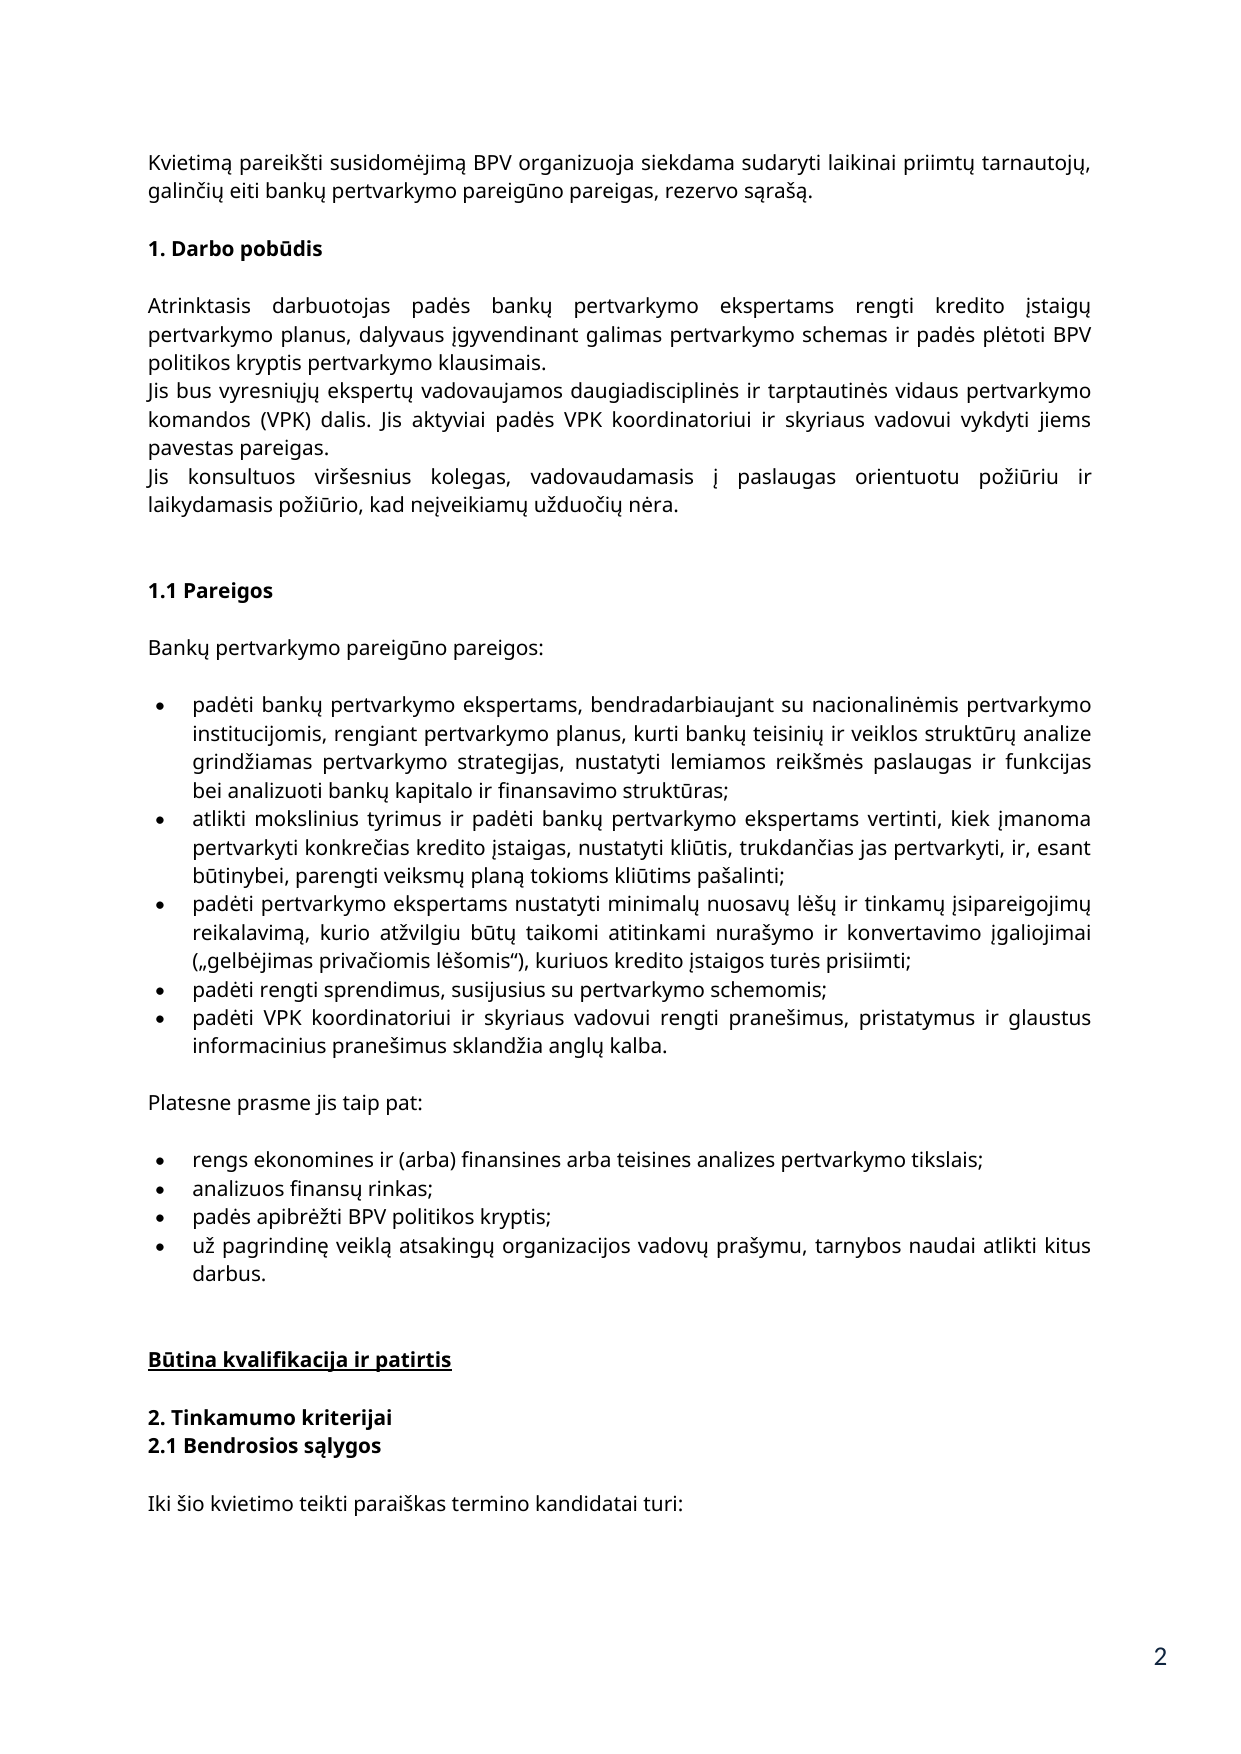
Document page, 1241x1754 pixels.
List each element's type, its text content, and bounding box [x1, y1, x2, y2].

text Platesne prasme jis taip pat: [148, 1088, 1093, 1117]
text Jis bus vyresniųjų ekspertų vadovaujamos daugiadisciplinės ir tarptautinės vidaus pertvarkymo komandos (VPK) dalis. Jis aktyviai padės VPK koordinatoriui ir skyriaus vadovui vykdyti jiems pavestas pareigas. [148, 377, 1093, 462]
list už pagrindinę veiklą atsakingų organizacijos vadovų prašymu, tarnybos naudai atlikti kitus darbus. [154, 1231, 1093, 1288]
text Bankų pertvarkymo pareigūno pareigos: [148, 633, 1093, 662]
list analizuos finansų rinkas; [154, 1174, 1093, 1202]
subtitle Bendrosios sąlygos [148, 1431, 1093, 1460]
list padėti rengti sprendimus, susijusius su pertvarkymo schemomis; [154, 975, 1093, 1003]
list atlikti mokslinius tyrimus ir padėti bankų pertvarkymo ekspertams vertinti, kiek įmanoma pertvarkyti konkrečias kredito įstaigas, nustatyti kliūtis, trukdančias jas pertvarkyti, ir, esant būtinybei, parengti veiksmų planą tokioms kliūtims pašalinti; [154, 804, 1093, 889]
list padėti pertvarkymo ekspertams nustatyti minimalų nuosavų lėšų ir tinkamų įsipareigojimų reikalavimą, kurio atžvilgiu būtų taikomi atitinkami nurašymo ir konvertavimo įgaliojimai („gelbėjimas privačiomis lėšomis“), kuriuos kredito įstaigos turės prisiimti; [154, 889, 1093, 975]
subtitle Pareigos [148, 576, 1093, 604]
text Kvietimą pareikšti susidomėjimą BPV organizuoja siekdama sudaryti laikinai priimtų tarnautojų, galinčių eiti bankų pertvarkymo pareigūno pareigas, rezervo sąrašą. [148, 148, 1093, 204]
list padėti bankų pertvarkymo ekspertams, bendradarbiaujant su nacionalinėmis pertvarkymo institucijomis, rengiant pertvarkymo planus, kurti bankų teisinių ir veiklos struktūrų analize grindžiamas pertvarkymo strategijas, nustatyti lemiamos reikšmės paslaugas ir funkcijas bei analizuoti bankų kapitalo ir finansavimo struktūras; [154, 690, 1093, 804]
text Iki šio kvietimo teikti paraiškas termino kandidatai turi: [148, 1489, 1093, 1517]
list padės apibrėžti BPV politikos kryptis; [154, 1202, 1093, 1231]
list rengs ekonomines ir (arba) finansines arba teisines analizes pertvarkymo tikslais; [154, 1145, 1093, 1174]
subtitle Tinkamumo kriterijai [148, 1403, 1093, 1431]
subtitle Darbo pobūdis [148, 234, 1093, 262]
list padėti VPK koordinatoriui ir skyriaus vadovui rengti pranešimus, pristatymus ir glaustus informacinius pranešimus sklandžia anglų kalba. [154, 1003, 1093, 1060]
text Jis konsultuos viršesnius kolegas, vadovaudamasis į paslaugas orientuotu požiūriu ir laikydamasis požiūrio, kad neįveikiamų užduočių nėra. [148, 462, 1093, 519]
text Atrinktasis darbuotojas padės bankų pertvarkymo ekspertams rengti kredito įstaigų pertvarkymo planus, dalyvaus įgyvendinant galimas pertvarkymo schemas ir padės plėtoti BPV politikos kryptis pertvarkymo klausimais. [148, 291, 1093, 377]
text Būtina kvalifikacija ir patirtis [148, 1345, 1093, 1374]
